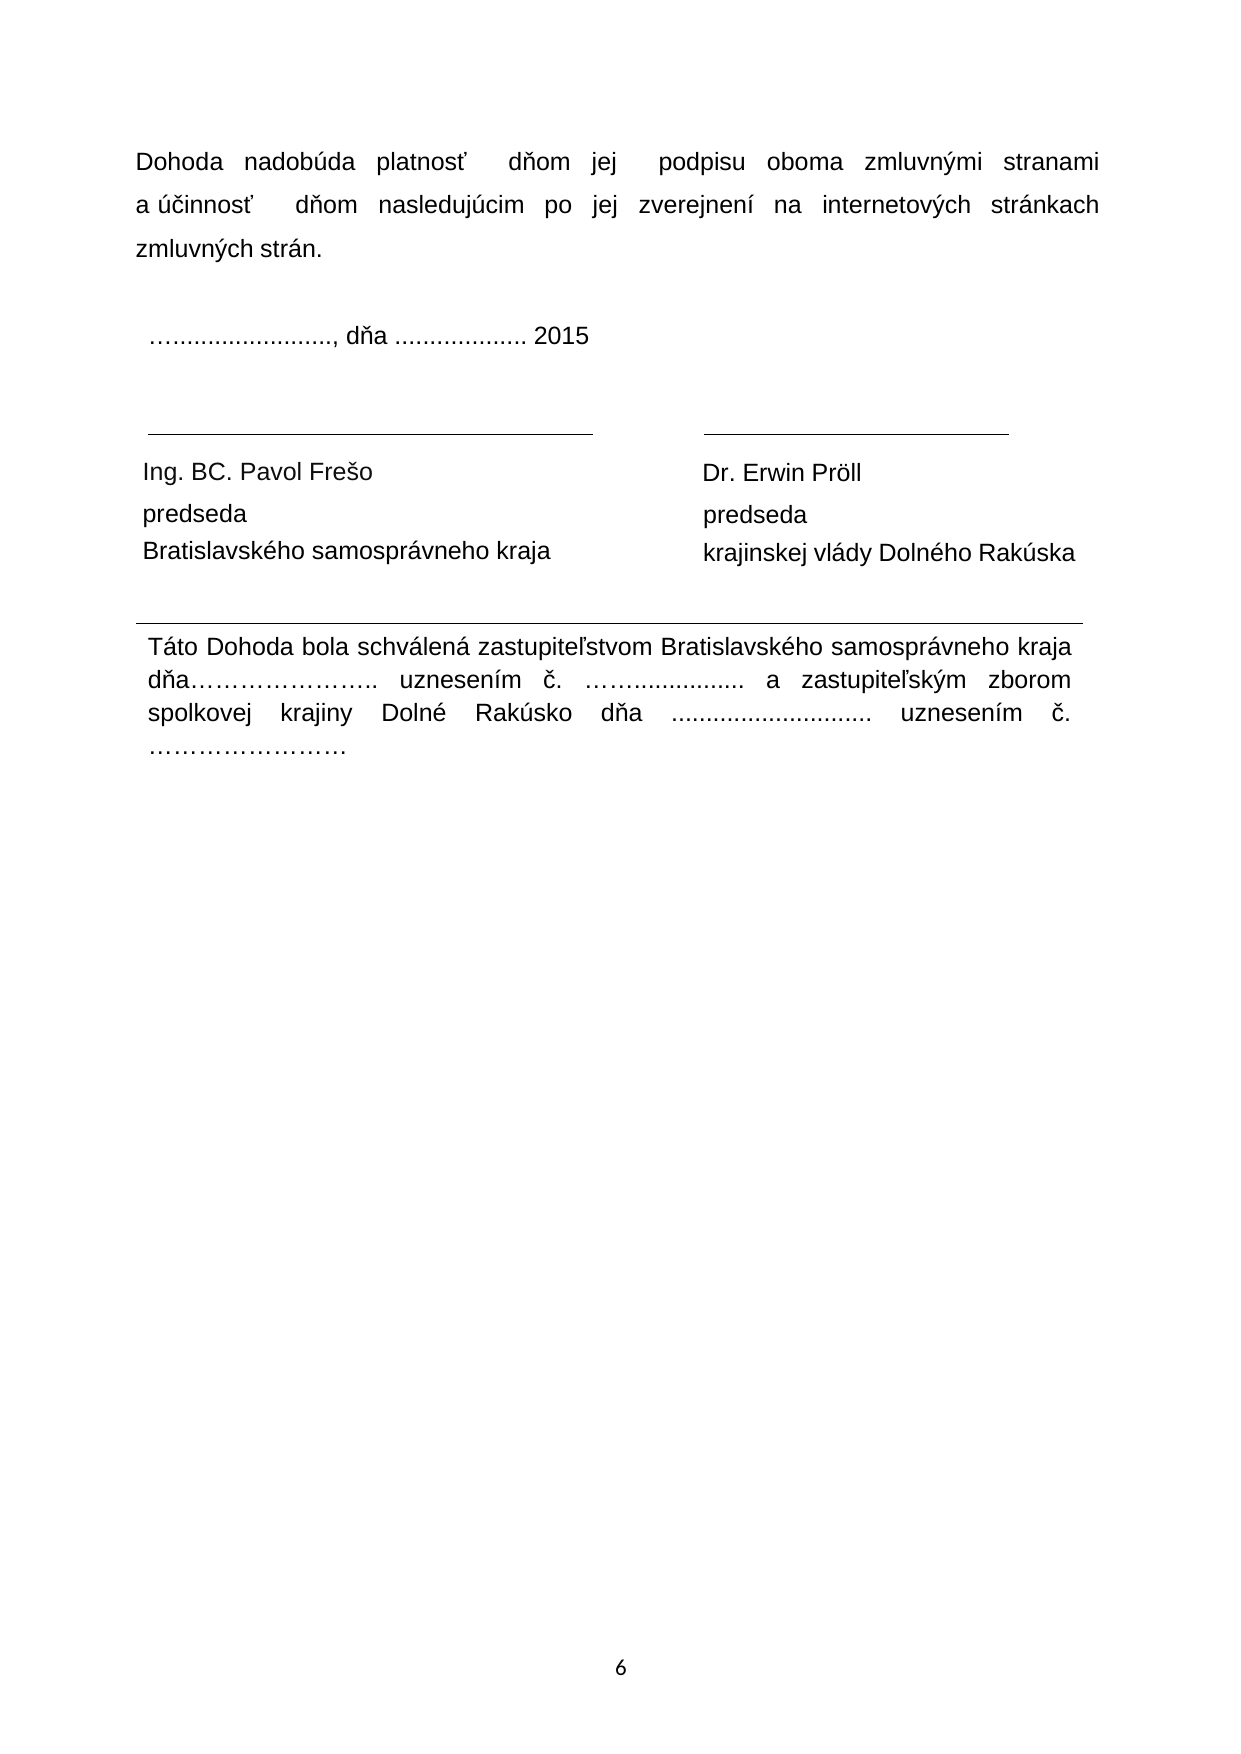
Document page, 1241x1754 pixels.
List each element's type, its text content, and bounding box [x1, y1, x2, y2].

text Táto Dohoda bola schválená zastupiteľstvom Bratislavského samosprávneho kraja dňa………………….. uznesením č. ……................ a zastupiteľským zborom spolkovej krajiny Dolné Rakúsko dňa ............................. uznesením č. …………………… [148, 631, 1072, 759]
text Bratislavského samosprávneho kraja [135, 537, 564, 565]
text predseda [135, 499, 559, 528]
text Ing. BC. Pavol Frešo Dr. Erwin Pröll [135, 458, 1107, 486]
text …......................., dňa ................... 2015 [148, 321, 614, 349]
text Dohoda nadobúda platnosť dňom jej podpisu oboma zmluvnými stranami a účinnosť dňom nasledujúcim po jej zverejnení na internetových stránkach zmluvných strán. [135, 147, 1100, 263]
text krajinskej vlády Dolného Rakúska [703, 538, 1107, 566]
text predseda [703, 500, 1107, 529]
